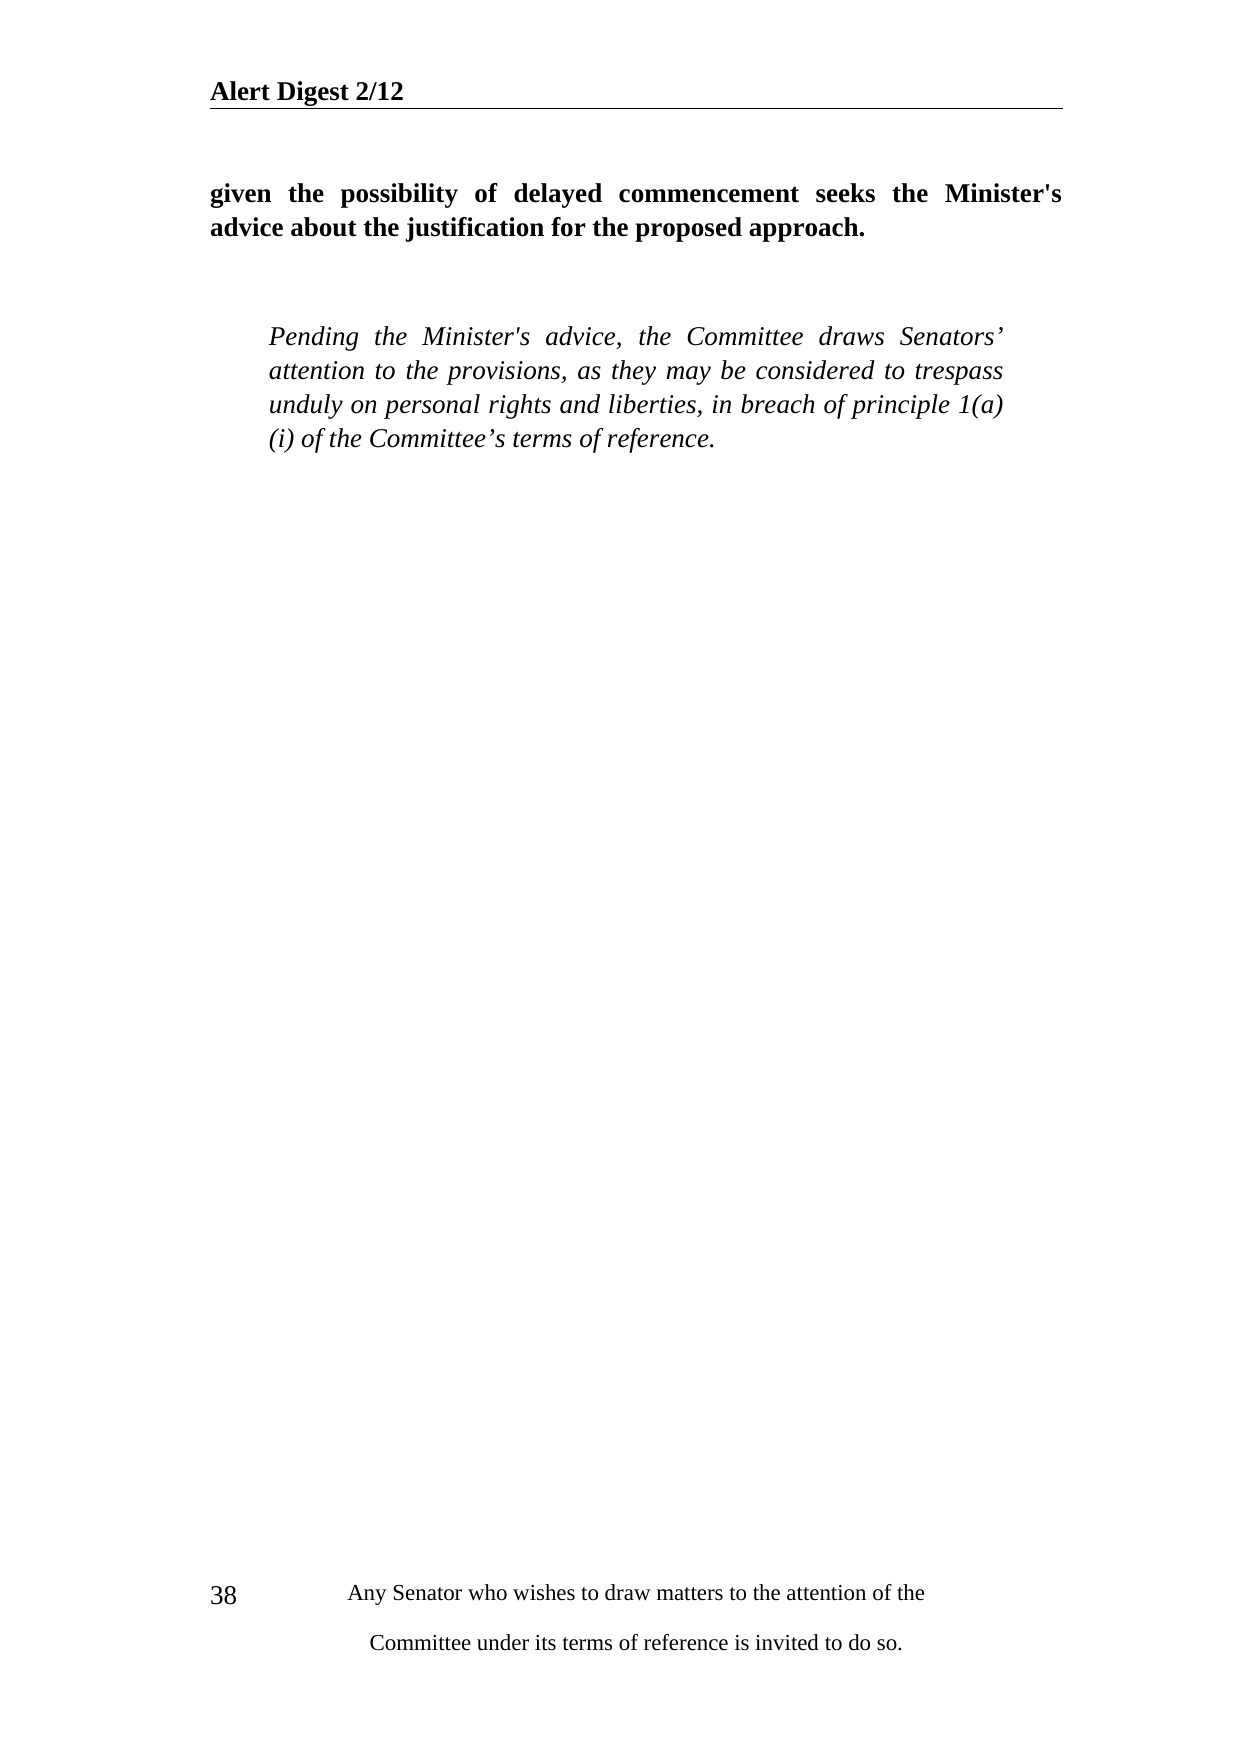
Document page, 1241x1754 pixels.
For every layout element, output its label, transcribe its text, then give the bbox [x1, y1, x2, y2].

text Pending the Minister's advice, the Committee draws Senators’ attention to the provisions, as they may be considered to trespass unduly on personal rights and liberties, in breach of principle 1(a)(i) of the Committee’s terms of reference. [269, 320, 1004, 453]
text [210, 177, 1063, 242]
